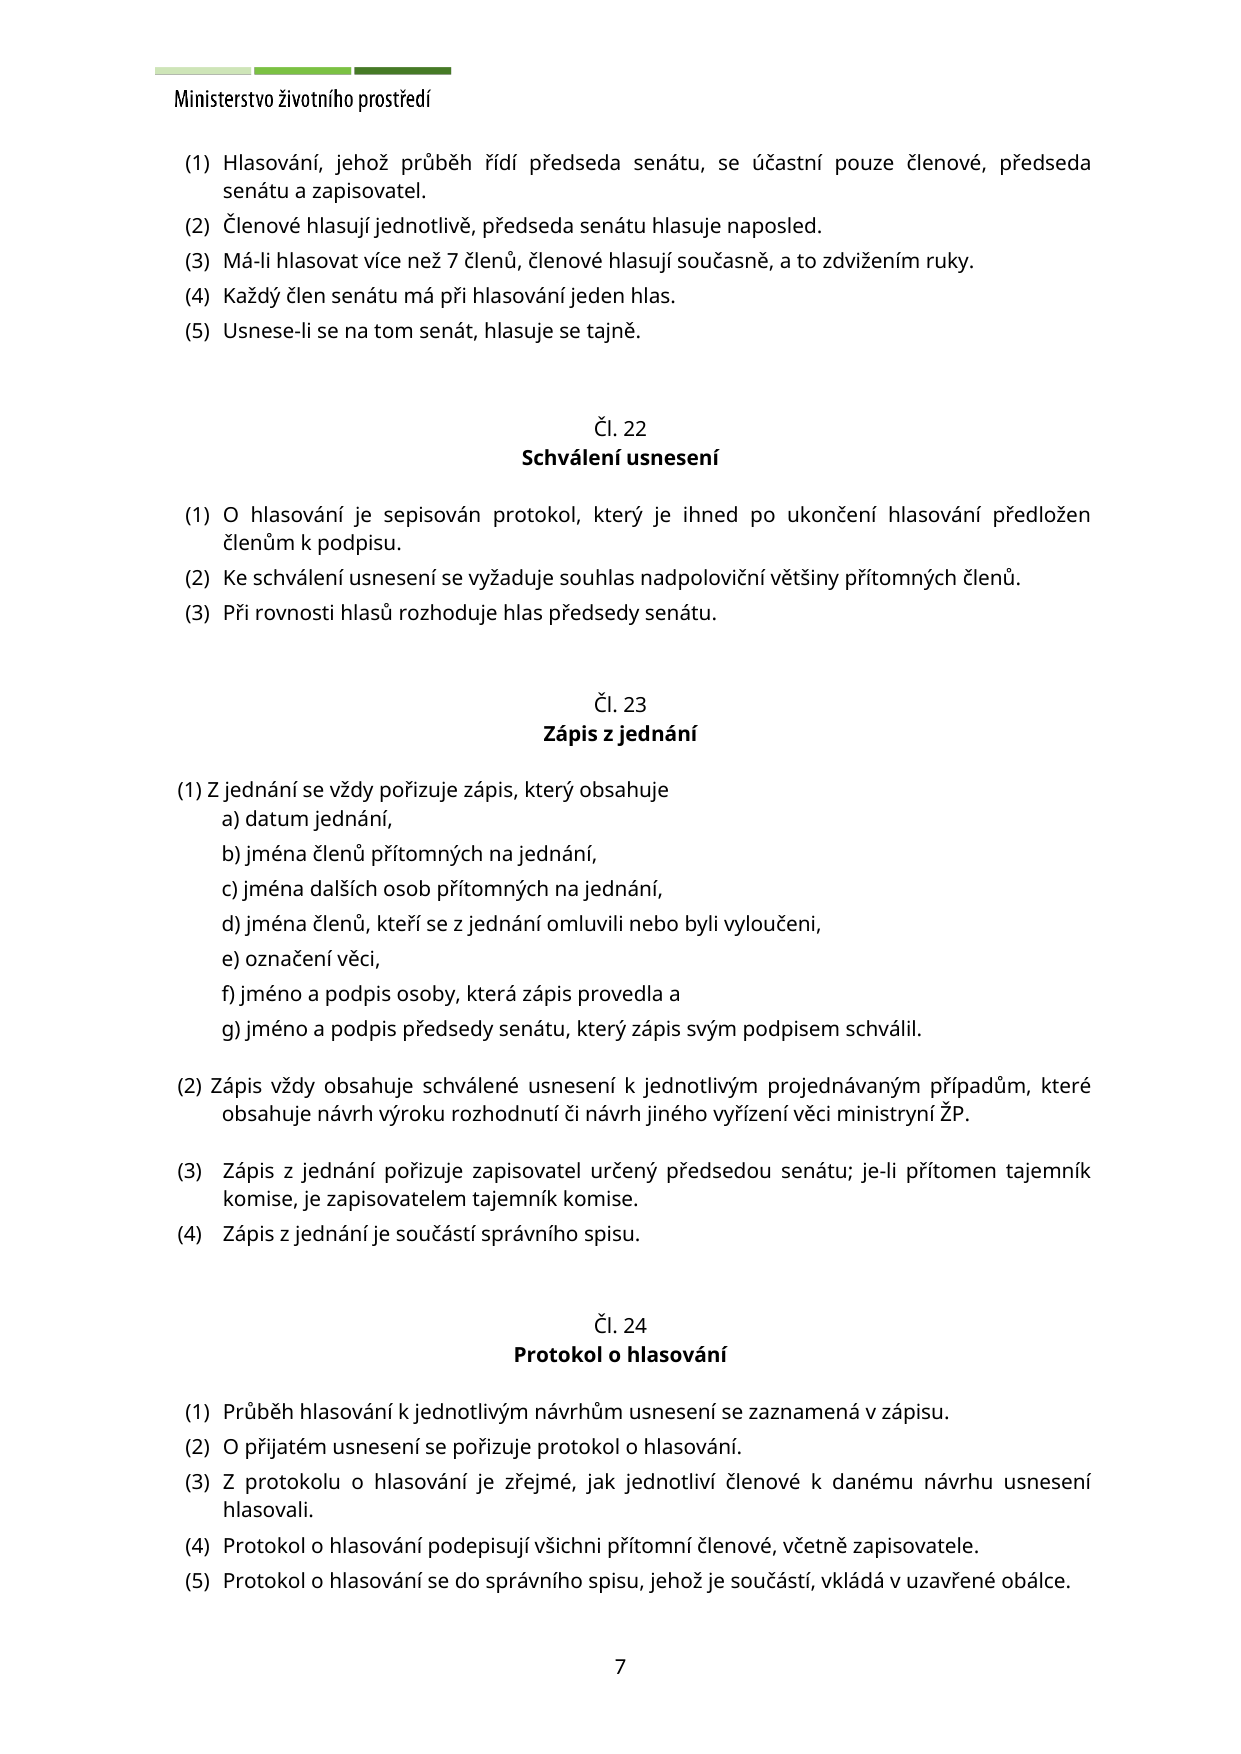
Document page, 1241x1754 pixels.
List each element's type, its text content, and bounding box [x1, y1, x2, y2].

text a) datum jednání, [148, 804, 1092, 832]
list Z protokolu o hlasování je zřejmé, jak jednotliví členové k danému návrhu usnesení hlasovali. [185, 1467, 1092, 1524]
text Čl. 24 [148, 1311, 1092, 1340]
text (1) Z jednání se vždy pořizuje zápis, který obsahuje [148, 776, 1092, 804]
text Čl. 22 [148, 414, 1092, 443]
text Schválení usnesení [148, 443, 1092, 471]
list Hlasování, jehož průběh řídí předseda senátu, se účastní pouze členové, předseda senátu a zapisovatel. [185, 148, 1092, 204]
text b) jména členů přítomných na jednání, [148, 839, 1092, 867]
list O přijatém usnesení se pořizuje protokol o hlasování. [185, 1432, 1092, 1460]
list Ke schválení usnesení se vyžaduje souhlas nadpoloviční většiny přítomných členů. [185, 563, 1092, 592]
list Průběh hlasování k jednotlivým návrhům usnesení se zaznamená v zápisu. [185, 1397, 1092, 1425]
list Každý člen senátu má při hlasování jeden hlas. [185, 281, 1092, 309]
text c) jména dalších osob přítomných na jednání, [148, 874, 1092, 902]
list Zápis z jednání je součástí správního spisu. [177, 1219, 1092, 1248]
list Při rovnosti hlasů rozhoduje hlas předsedy senátu. [185, 598, 1092, 627]
list Členové hlasují jednotlivě, předseda senátu hlasuje naposled. [185, 211, 1092, 239]
text Protokol o hlasování [148, 1340, 1092, 1368]
text e) označení věci, [148, 944, 1092, 972]
text Čl. 23 [148, 690, 1092, 719]
picture [147, 59, 458, 119]
list Zápis z jednání pořizuje zapisovatel určený předsedou senátu; je-li přítomen tajemník komise, je zapisovatelem tajemník komise. [177, 1156, 1092, 1213]
list O hlasování je sepisován protokol, který je ihned po ukončení hlasování předložen členům k podpisu. [185, 500, 1092, 557]
list Má-li hlasovat více než 7 členů, členové hlasují současně, a to zdvižením ruky. [185, 246, 1092, 274]
list Protokol o hlasování podepisují všichni přítomní členové, včetně zapisovatele. [185, 1531, 1092, 1559]
list Protokol o hlasování se do správního spisu, jehož je součástí, vkládá v uzavřené obálce. [185, 1566, 1092, 1594]
text f) jméno a podpis osoby, která zápis provedla a [148, 979, 1092, 1007]
list Usnese-li se na tom senát, hlasuje se tajně. [185, 316, 1092, 344]
text d) jména členů, kteří se z jednání omluvili nebo byli vyloučeni, [148, 909, 1092, 937]
text g) jméno a podpis předsedy senátu, který zápis svým podpisem schválil. [148, 1014, 1092, 1042]
text (2) Zápis vždy obsahuje schválené usnesení k jednotlivým projednávaným případům, které obsahuje návrh výroku rozhodnutí či návrh jiného vyřízení věci ministryní ŽP. [177, 1071, 1092, 1128]
text Zápis z jednání [148, 719, 1092, 747]
